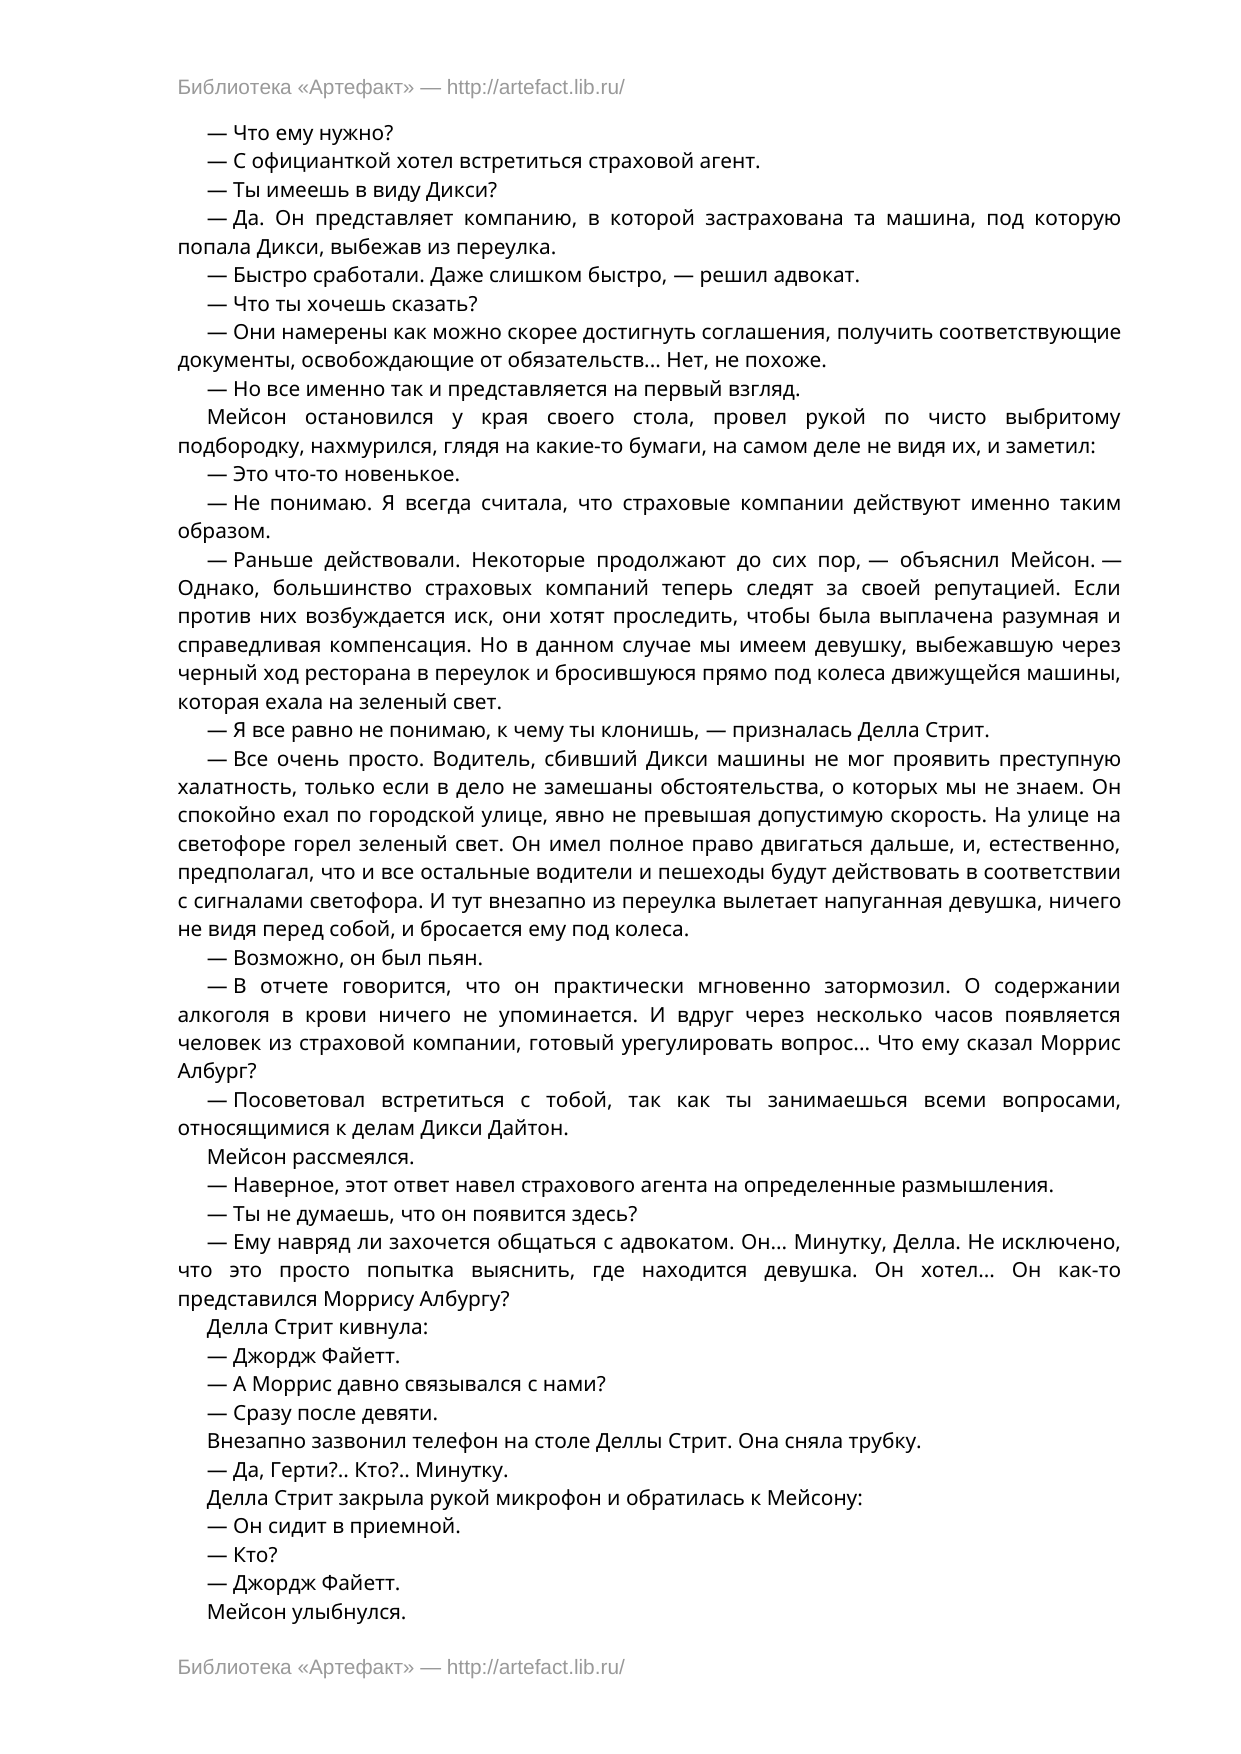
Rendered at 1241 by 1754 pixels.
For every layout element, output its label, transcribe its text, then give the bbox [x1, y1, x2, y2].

text — Наверное, этот ответ навел страхового агента на определенные размышления. [177, 1170, 1122, 1199]
text — Посоветовал встретиться с тобой, так как ты занимаешься всеми вопросами, относящимися к делам Дикси Дайтон. [177, 1085, 1122, 1142]
text — Кто? [177, 1540, 1122, 1568]
text — Ты имеешь в виду Дикси? [177, 175, 1122, 203]
text Делла Стрит закрыла рукой микрофон и обратилась к Мейсону: [177, 1483, 1122, 1512]
text — В отчете говорится, что он практически мгновенно затормозил. О содержании алкоголя в крови ничего не упоминается. И вдруг через несколько часов появляется человек из страховой компании, готовый урегулировать вопрос... Что ему сказал Моррис Албург? [177, 971, 1122, 1085]
text — А Моррис давно связывался с нами? [177, 1369, 1122, 1398]
text — С официанткой хотел встретиться страховой агент. [177, 147, 1122, 175]
text — Ты не думаешь, что он появится здесь? [177, 1199, 1122, 1227]
text — Что ты хочешь сказать? [177, 289, 1122, 317]
text Мейсон улыбнулся. [177, 1597, 1122, 1625]
text — Возможно, он был пьян. [177, 943, 1122, 971]
text — Да. Он представляет компанию, в которой застрахована та машина, под которую попала Дикси, выбежав из переулка. [177, 203, 1122, 260]
text — Он сидит в приемной. [177, 1512, 1122, 1540]
text — Да, Герти?.. Кто?.. Минутку. [177, 1455, 1122, 1483]
text — Они намерены как можно скорее достигнуть соглашения, получить соответствующие документы, освобождающие от обязательств... Нет, не похоже. [177, 317, 1122, 374]
text — Джордж Файетт. [177, 1341, 1122, 1369]
text — Раньше действовали. Некоторые продолжают до сих пор, — объяснил Мейсон. — Однако, большинство страховых компаний теперь следят за своей репутацией. Если против них возбуждается иск, они хотят проследить, чтобы была выплачена разумная и справедливая компенсация. Но в данном случае мы имеем девушку, выбежавшую через черный ход ресторана в переулок и бросившуюся прямо под колеса движущейся машины, которая ехала на зеленый свет. [177, 545, 1122, 715]
text — Это что-то новенькое. [177, 459, 1122, 488]
text — Я все равно не понимаю, к чему ты клонишь, — призналась Делла Стрит. [177, 715, 1122, 744]
text Внезапно зазвонил телефон на столе Деллы Стрит. Она сняла трубку. [177, 1426, 1122, 1455]
text Делла Стрит кивнула: [177, 1312, 1122, 1341]
text — Но все именно так и представляется на первый взгляд. [177, 374, 1122, 402]
text — Все очень просто. Водитель, сбивший Дикси машины не мог проявить преступную халатность, только если в дело не замешаны обстоятельства, о которых мы не знаем. Он спокойно ехал по городской улице, явно не превышая допустимую скорость. На улице на светофоре горел зеленый свет. Он имел полное право двигаться дальше, и, естественно, предполагал, что и все остальные водители и пешеходы будут действовать в соответствии с сигналами светофора. И тут внезапно из переулка вылетает напуганная девушка, ничего не видя перед собой, и бросается ему под колеса. [177, 744, 1122, 943]
text — Что ему нужно? [177, 118, 1122, 147]
text — Быстро сработали. Даже слишком быстро, — решил адвокат. [177, 260, 1122, 289]
text — Сразу после девяти. [177, 1398, 1122, 1426]
text — Не понимаю. Я всегда считала, что страховые компании действуют именно таким образом. [177, 488, 1122, 545]
text — Ему навряд ли захочется общаться с адвокатом. Он... Минутку, Делла. Не исключено, что это просто попытка выяснить, где находится девушка. Он хотел... Он как-то представился Моррису Албургу? [177, 1227, 1122, 1312]
text — Джордж Файетт. [177, 1568, 1122, 1597]
text Мейсон рассмеялся. [177, 1142, 1122, 1170]
text Мейсон остановился у края своего стола, провел рукой по чисто выбритому подбородку, нахмурился, глядя на какие-то бумаги, на самом деле не видя их, и заметил: [177, 402, 1122, 459]
